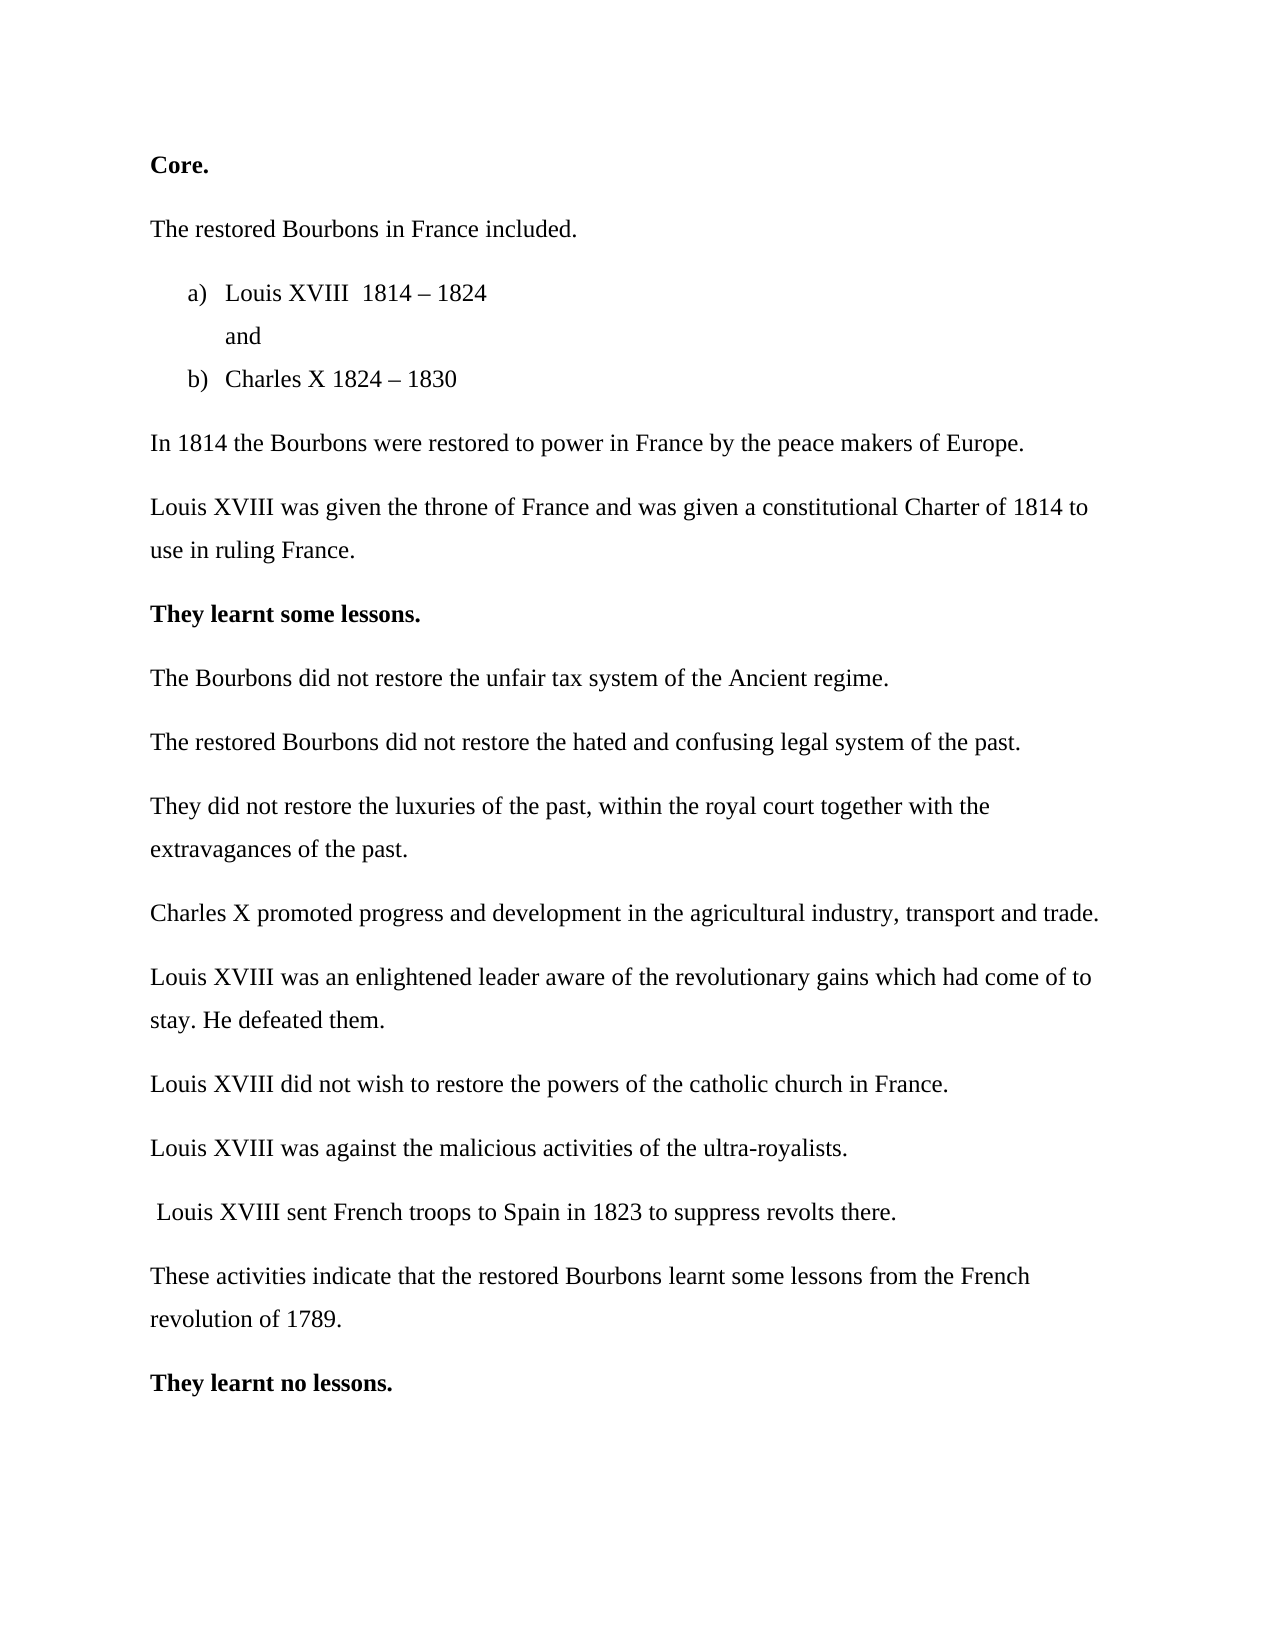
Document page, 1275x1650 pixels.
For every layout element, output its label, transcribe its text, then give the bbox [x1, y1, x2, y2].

text Louis XVIII was an enlightened leader aware of the revolutionary gains which had come of to stay. He defeated them. [150, 962, 1125, 1034]
text They learnt some lessons. [150, 599, 1125, 628]
list Charles X 1824 – 1830 [187, 364, 1125, 393]
text These activities indicate that the restored Bourbons learnt some lessons from the French revolution of 1789. [150, 1261, 1125, 1333]
text In 1814 the Bourbons were restored to power in France by the peace makers of Europe. [150, 428, 1125, 457]
text The restored Bourbons did not restore the hated and confusing legal system of the past. [150, 727, 1125, 756]
text They did not restore the luxuries of the past, within the royal court together with the extravagances of the past. [150, 791, 1125, 863]
text The restored Bourbons in France included. [150, 214, 1125, 243]
list and [225, 321, 1125, 350]
text Charles X promoted progress and development in the agricultural industry, transport and trade. [150, 898, 1125, 927]
text They learnt no lessons. [150, 1368, 1125, 1397]
text Louis XVIII was against the malicious activities of the ultra-royalists. [150, 1133, 1125, 1162]
text Louis XVIII did not wish to restore the powers of the catholic church in France. [150, 1069, 1125, 1098]
text The Bourbons did not restore the unfair tax system of the Ancient regime. [150, 663, 1125, 692]
text Core. [150, 150, 1125, 179]
list Louis XVIII 1814 – 1824 [187, 278, 1125, 307]
text Louis XVIII sent French troops to Spain in 1823 to suppress revolts there. [150, 1197, 1125, 1226]
text Louis XVIII was given the throne of France and was given a constitutional Charter of 1814 to use in ruling France. [150, 492, 1125, 564]
